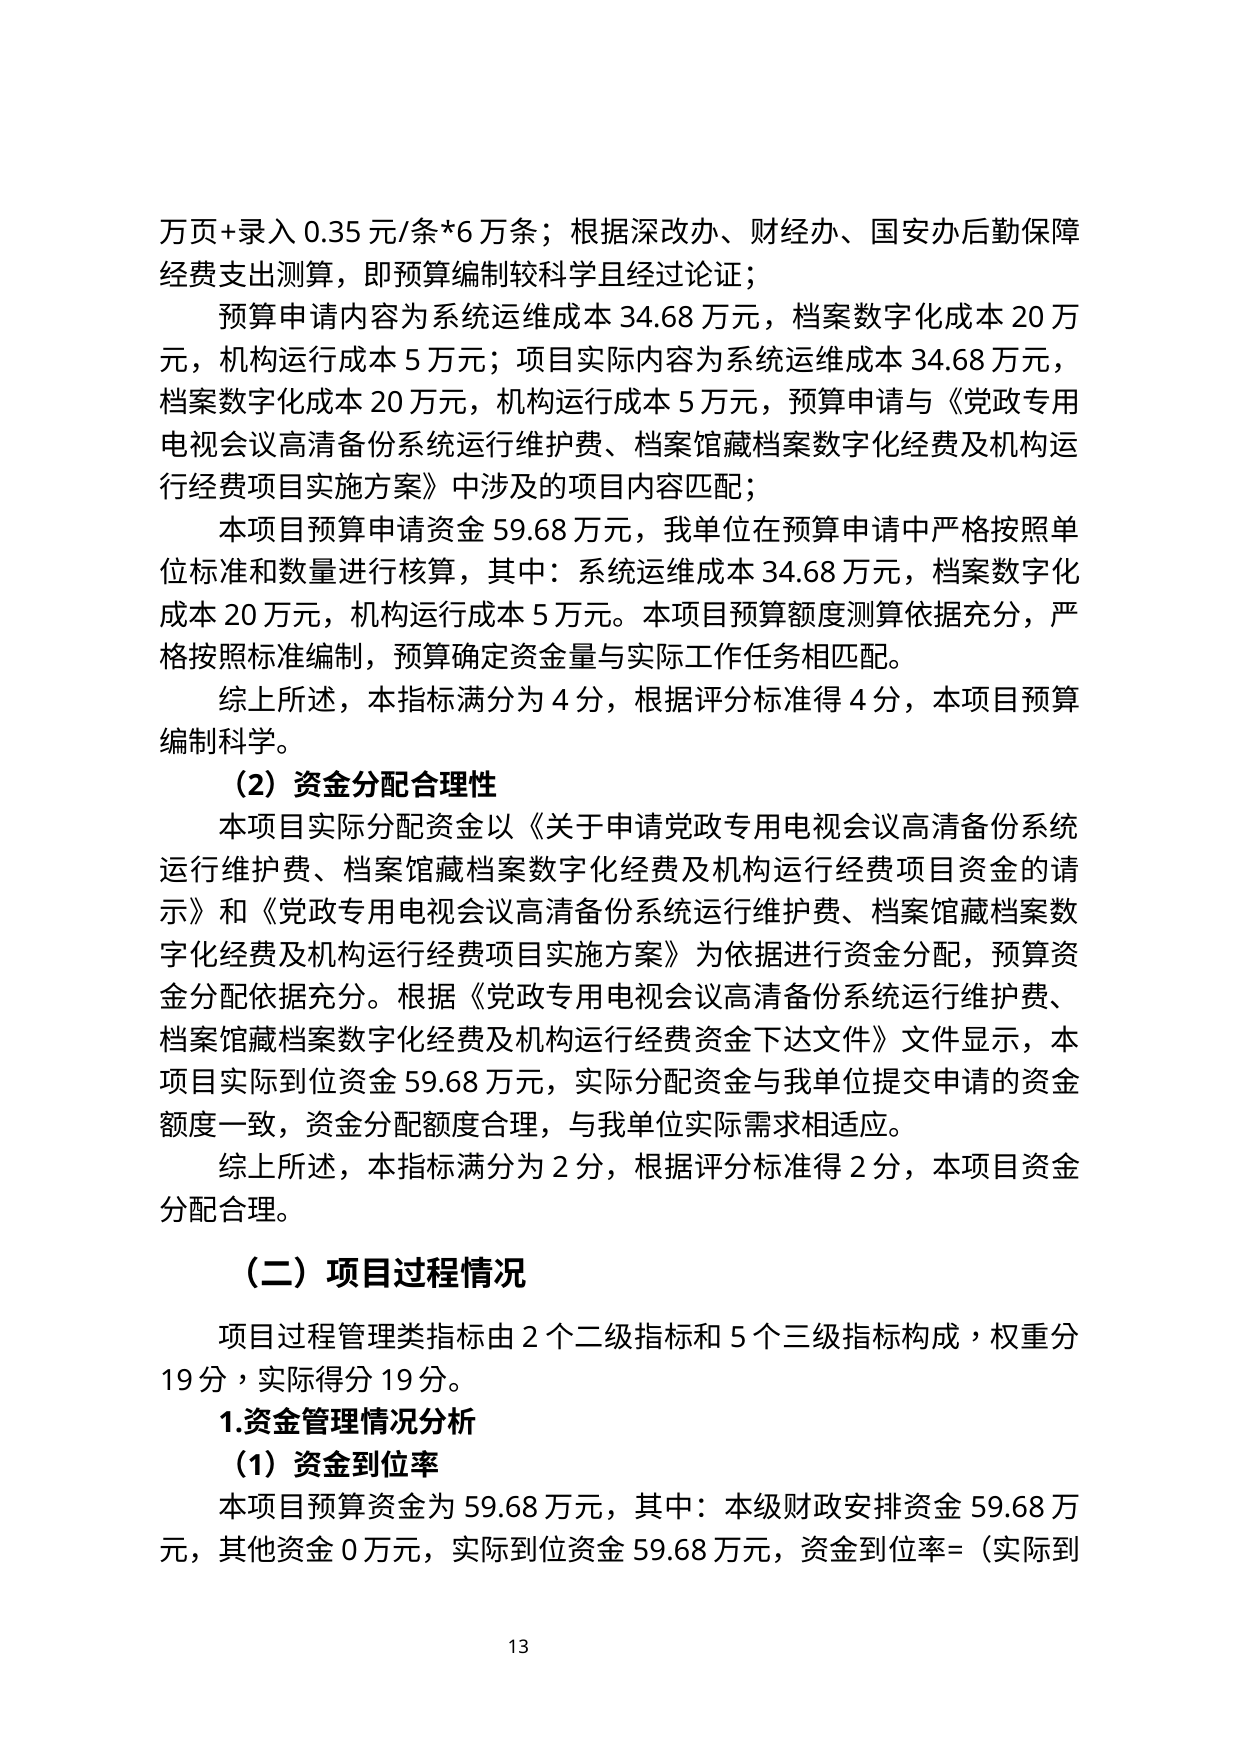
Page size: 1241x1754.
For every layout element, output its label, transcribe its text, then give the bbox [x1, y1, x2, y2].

text 综上所述，本指标满分为4分，根据评分标准得4分，本项目预算编制科学。 [159, 676, 1081, 761]
text （2）资金分配合理性 [159, 761, 1081, 804]
subtitle 1.资金管理情况分析 [159, 1399, 1081, 1441]
text 项目过程管理类指标由2个二级指标和5个三级指标构成，权重分19分，实际得分19分。 [159, 1314, 1081, 1399]
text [159, 1484, 1081, 1569]
text 本项目实际分配资金以《关于申请党政专用电视会议高清备份系统运行维护费、档案馆藏档案数字化经费及机构运行经费项目资金的请示》和《党政专用电视会议高清备份系统运行维护费、档案馆藏档案数字化经费及机构运行经费项目实施方案》为依据进行资金分配，预算资金分配依据充分。根据《党政专用电视会议高清备份系统运行维护费、档案馆藏档案数字化经费及机构运行经费资金下达文件》文件显示，本项目实际到位资金59.68万元，实际分配资金与我单位提交申请的资金额度一致，资金分配额度合理，与我单位实际需求相适应。 [159, 804, 1081, 1144]
text 综上所述，本指标满分为2分，根据评分标准得2分，本项目资金分配合理。 [159, 1144, 1081, 1229]
text （1）资金到位率 [159, 1441, 1081, 1484]
text 预算申请内容为系统运维成本34.68万元，档案数字化成本20万元，机构运行成本5万元；项目实际内容为系统运维成本34.68万元，档案数字化成本20万元，机构运行成本5万元，预算申请与《党政专用电视会议高清备份系统运行维护费、档案馆藏档案数字化经费及机构运行经费项目实施方案》中涉及的项目内容匹配； [159, 294, 1081, 506]
text 本项目预算申请资金59.68万元，我单位在预算申请中严格按照单位标准和数量进行核算，其中：系统运维成本34.68万元，档案数字化成本20万元，机构运行成本5万元。本项目预算额度测算依据充分，严格按照标准编制，预算确定资金量与实际工作任务相匹配。 [159, 506, 1081, 676]
subtitle （二）项目过程情况 [159, 1229, 1081, 1314]
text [159, 209, 1081, 294]
